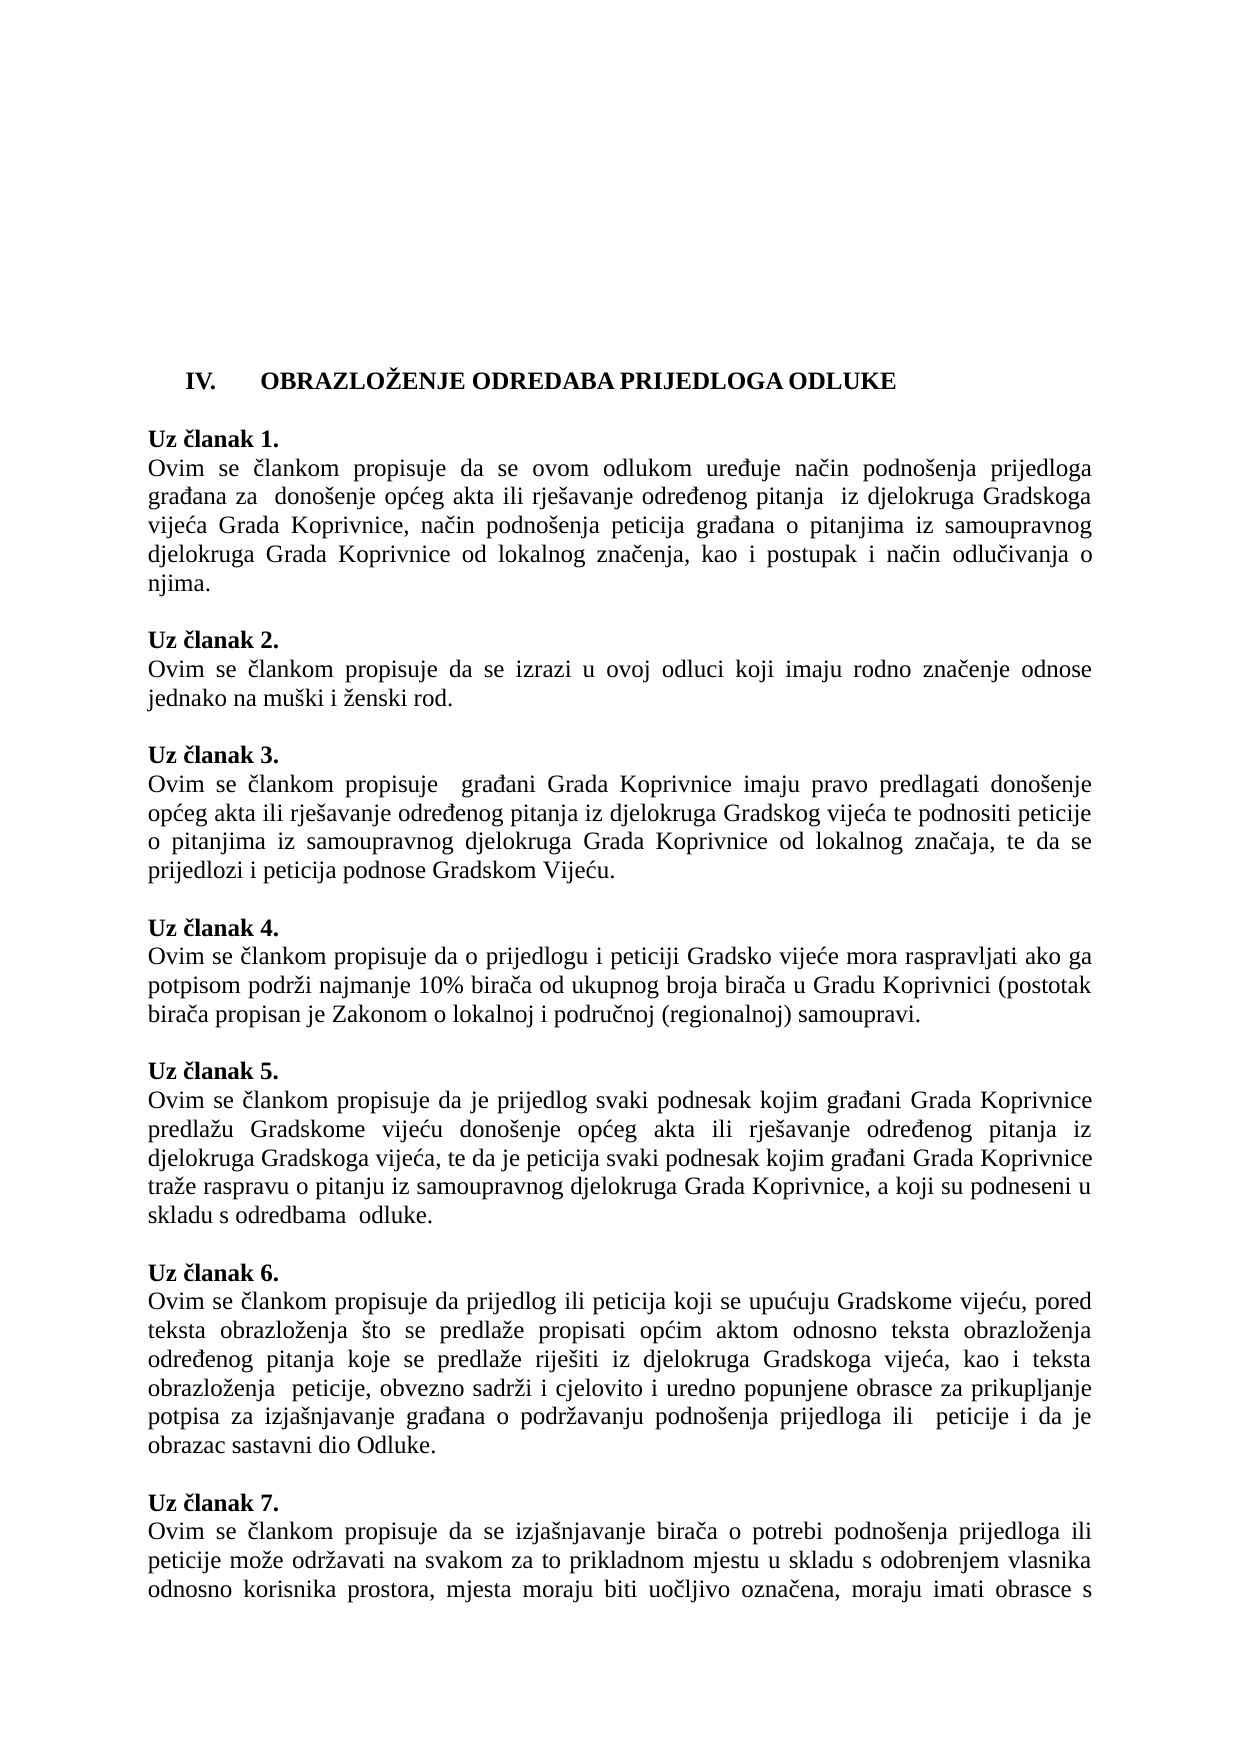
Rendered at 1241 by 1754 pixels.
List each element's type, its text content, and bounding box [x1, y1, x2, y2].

text Uz članak 7. [148, 1488, 1093, 1516]
text Ovim se člankom propisuje da o prijedlogu i peticiji Gradsko vijeće mora raspravljati ako ga potpisom podrži najmanje 10% birača od ukupnog broja birača u Gradu Koprivnici (postotak birača propisan je Zakonom o lokalnoj i područnoj (regionalnoj) samoupravi. [148, 941, 1093, 1028]
text Uz članak 6. [148, 1258, 1093, 1286]
text Uz članak 3. [148, 740, 1093, 769]
text Ovim se člankom propisuje da prijedlog ili peticija koji se upućuju Gradskome vijeću, pored teksta obrazloženja što se predlaže propisati općim aktom odnosno teksta obrazloženja određenog pitanja koje se predlaže riješiti iz djelokruga Gradskoga vijeća, kao i teksta obrazloženja peticije, obvezno sadrži i cjelovito i uredno popunjene obrasce za prikupljanje potpisa za izjašnjavanje građana o podržavanju podnošenja prijedloga ili peticije i da je obrazac sastavni dio Odluke. [148, 1286, 1093, 1459]
text Uz članak 2. [148, 625, 1093, 654]
text Ovim se člankom propisuje da se izrazi u ovoj odluci koji imaju rodno značenje odnose jednako na muški i ženski rod. [148, 654, 1093, 711]
list OBRAZLOŽENJE ODREDABA PRIJEDLOGA ODLUKE [185, 366, 1093, 395]
text Uz članak 1. [148, 424, 1093, 453]
text Uz članak 5. [148, 1056, 1093, 1085]
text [148, 1516, 1093, 1603]
text Ovim se člankom propisuje da se ovom odlukom uređuje način podnošenja prijedloga građana za donošenje općeg akta ili rješavanje određenog pitanja iz djelokruga Gradskoga vijeća Grada Koprivnice, način podnošenja peticija građana o pitanjima iz samoupravnog djelokruga Grada Koprivnice od lokalnog značenja, kao i postupak i način odlučivanja o njima. [148, 453, 1093, 596]
text Ovim se člankom propisuje da je prijedlog svaki podnesak kojim građani Grada Koprivnice predlažu Gradskome vijeću donošenje općeg akta ili rješavanje određenog pitanja iz djelokruga Gradskoga vijeća, te da je peticija svaki podnesak kojim građani Grada Koprivnice traže raspravu o pitanju iz samoupravnog djelokruga Grada Koprivnice, a koji su podneseni u skladu s odredbama odluke. [148, 1085, 1093, 1229]
text Ovim se člankom propisuje građani Grada Koprivnice imaju pravo predlagati donošenje općeg akta ili rješavanje određenog pitanja iz djelokruga Gradskog vijeća te podnositi peticije o pitanjima iz samoupravnog djelokruga Grada Koprivnice od lokalnog značaja, te da se prijedlozi i peticija podnose Gradskom Vijeću. [148, 769, 1093, 884]
text Uz članak 4. [148, 913, 1093, 941]
